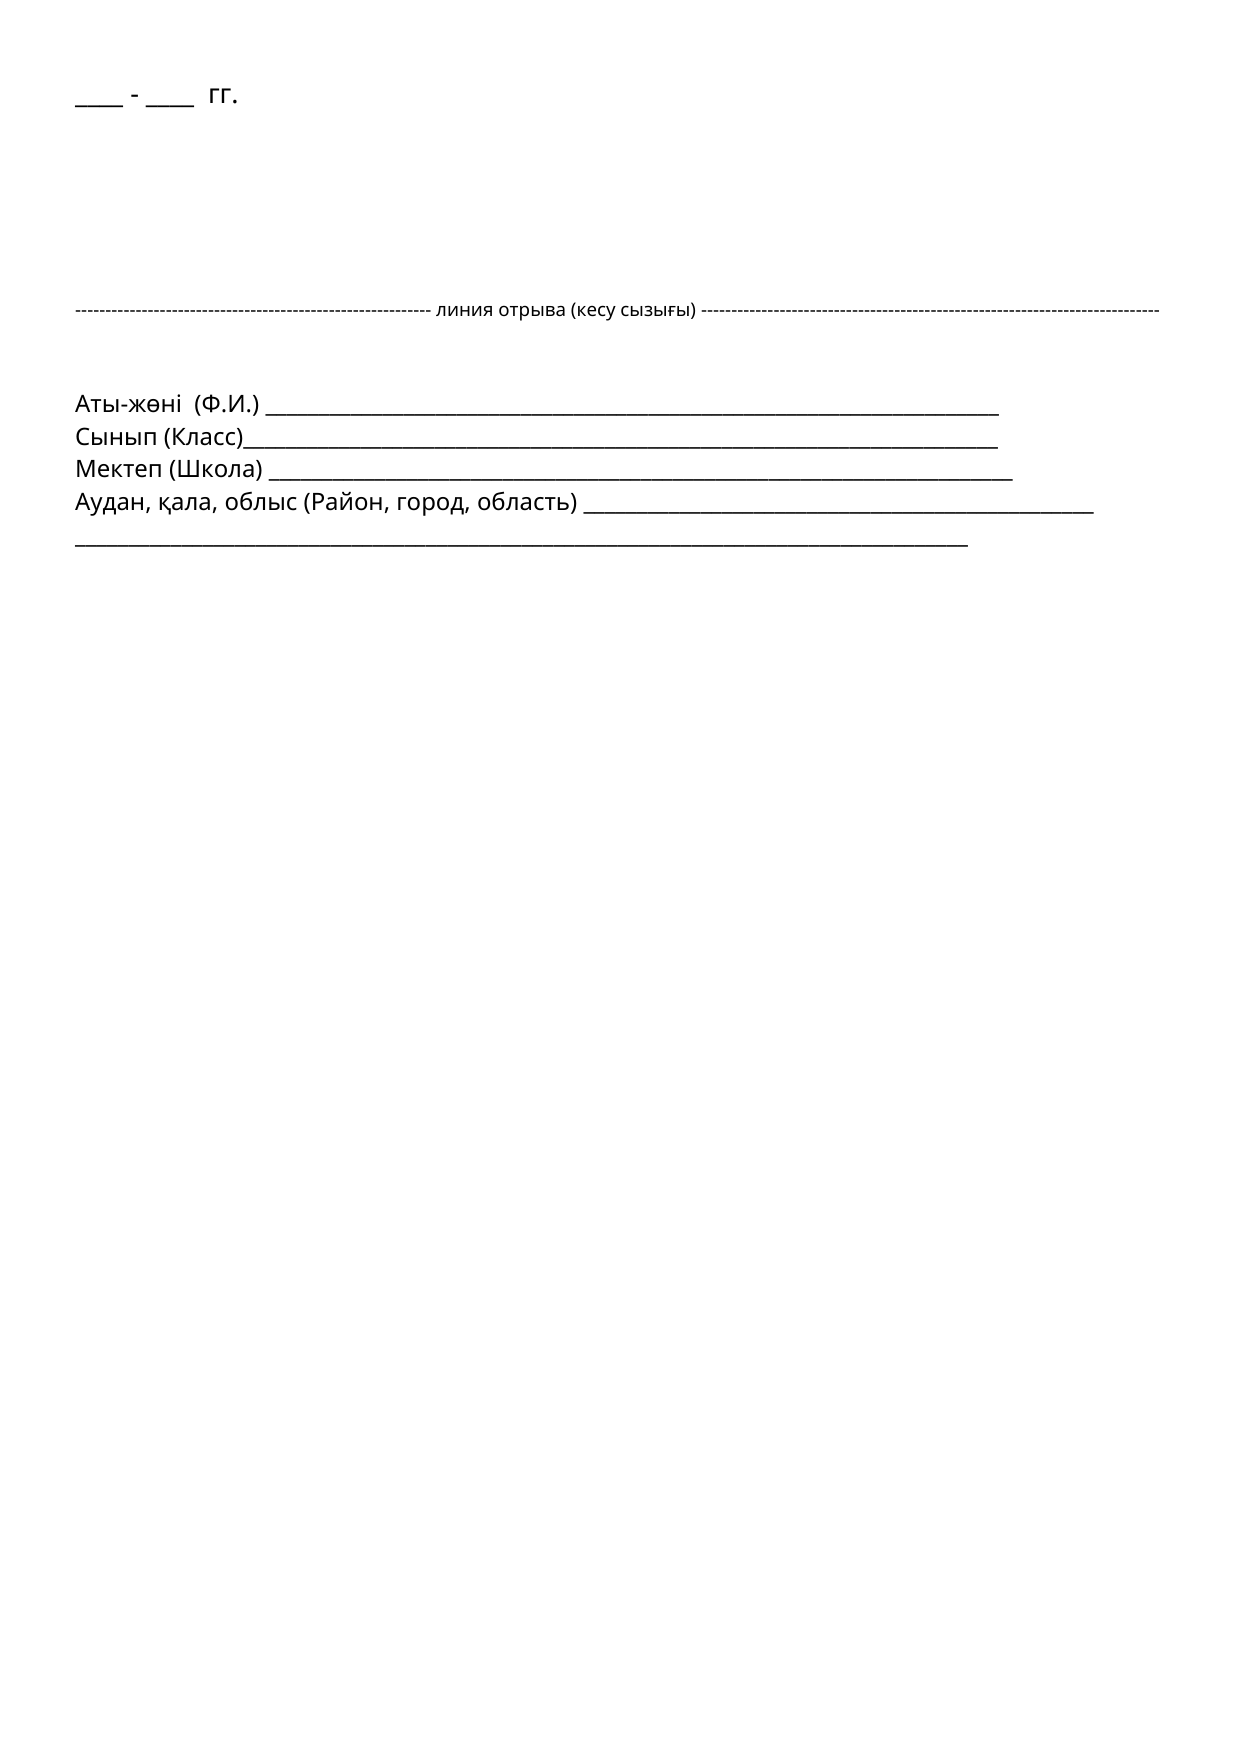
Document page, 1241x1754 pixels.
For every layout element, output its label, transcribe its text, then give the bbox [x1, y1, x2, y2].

text ____ - ____ гг. [75, 75, 1165, 112]
text Мектеп (Школа) ______________________________________________________________________ [75, 452, 1165, 485]
text ----------------------------------------------------------- линия отрыва (кесу сызығы) ---------------------------------------------------------------------------- [75, 296, 1165, 322]
text Аудан, қала, облыс (Район, город, область) ________________________________________________ [75, 485, 1165, 517]
text Аты-жөні (Ф.И.) _____________________________________________________________________ [75, 387, 1165, 419]
text ____________________________________________________________________________________ [75, 517, 1165, 550]
text Сынып (Класс)_______________________________________________________________________ [75, 419, 1165, 452]
